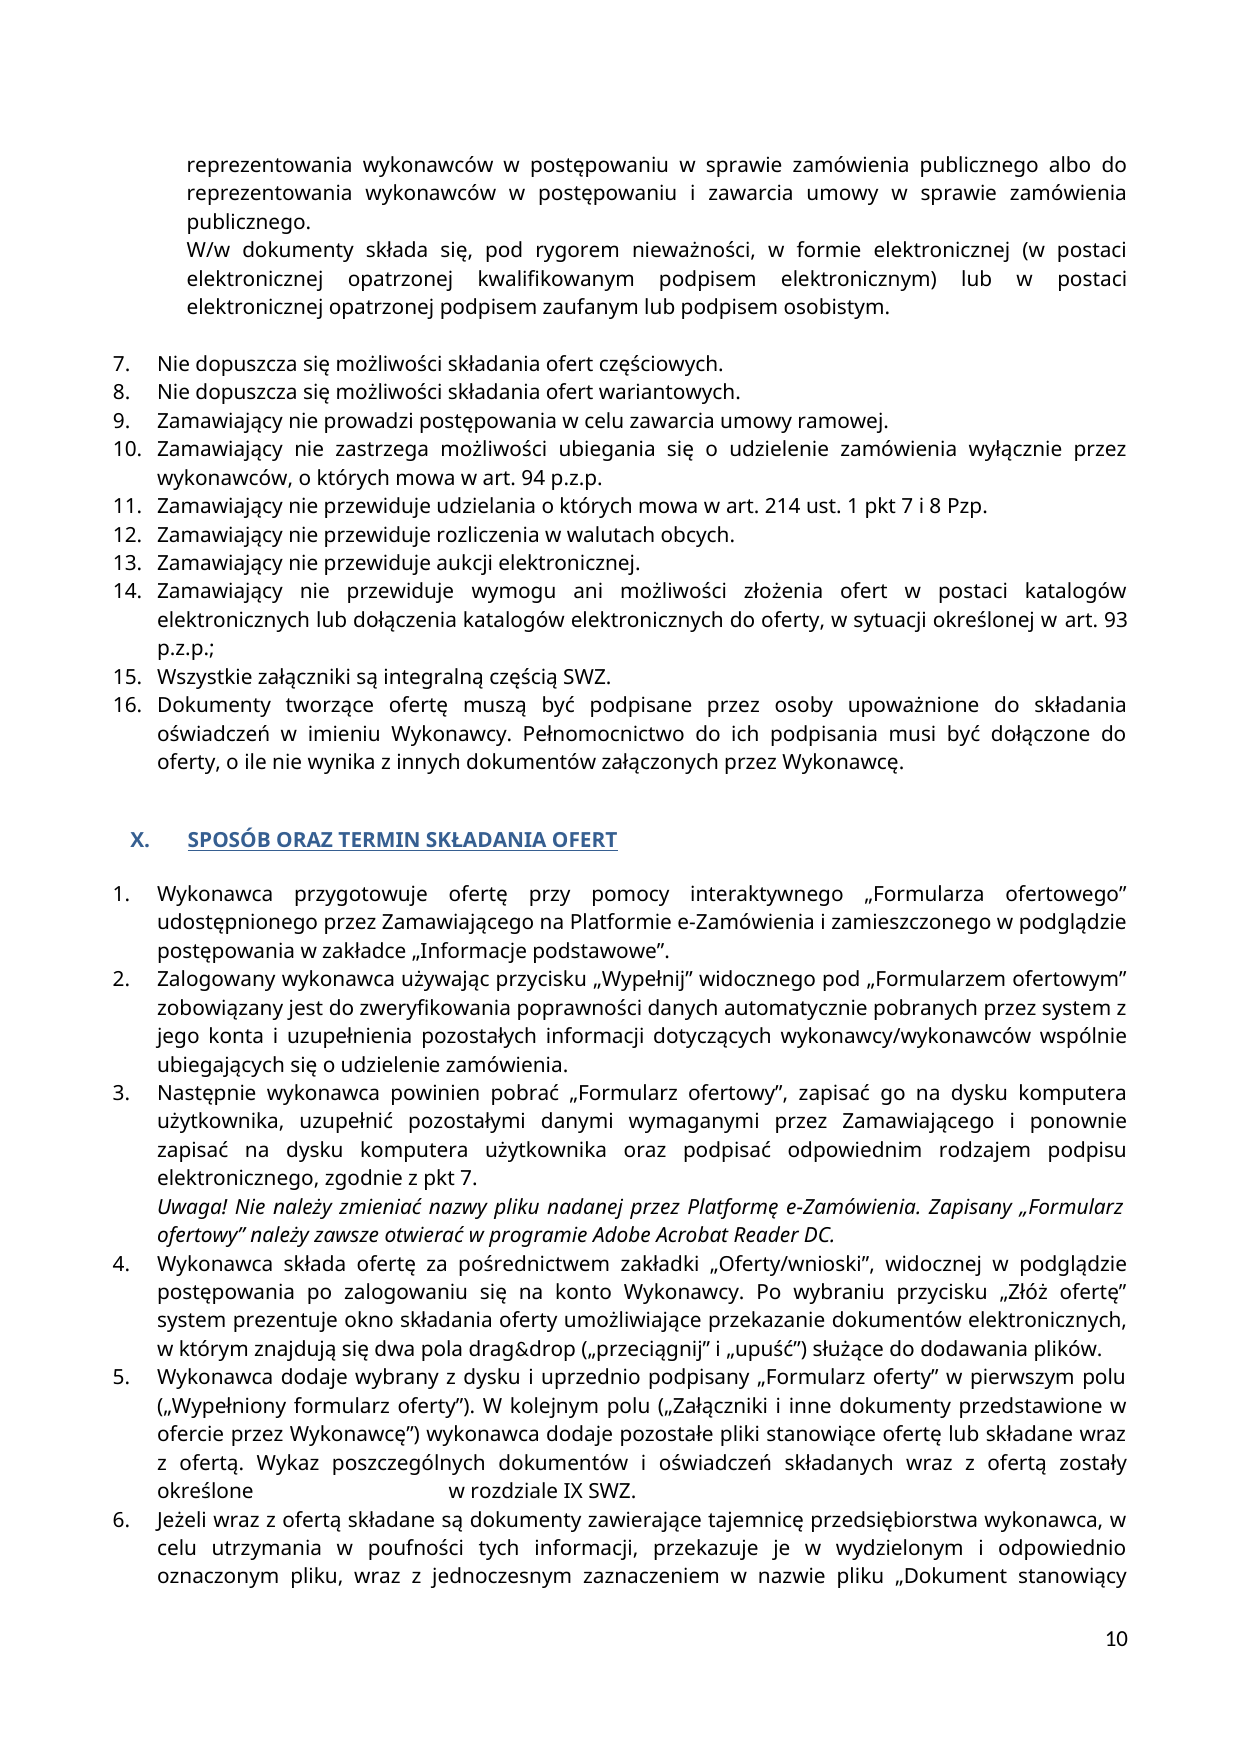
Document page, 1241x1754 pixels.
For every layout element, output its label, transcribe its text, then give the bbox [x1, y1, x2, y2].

list Nie dopuszcza się możliwości składania ofert częściowych. [113, 349, 1128, 377]
list Zamawiający nie zastrzega możliwości ubiegania się o udzielenie zamówienia wyłącznie przez wykonawców, o których mowa w art. 94 p.z.p. [113, 434, 1128, 491]
list Następnie wykonawca powinien pobrać „Formularz ofertowy”, zapisać go na dysku komputera użytkownika, uzupełnić pozostałymi danymi wymaganymi przez Zamawiającego i ponownie zapisać na dysku komputera użytkownika oraz podpisać odpowiednim rodzajem podpisu elektronicznego, zgodnie z pkt 7. [112, 1078, 1128, 1192]
list Zamawiający nie przewiduje wymogu ani możliwości złożenia ofert w postaci katalogów elektronicznych lub dołączenia katalogów elektronicznych do oferty, w sytuacji określonej w art. 93 p.z.p.; [113, 577, 1128, 662]
text W/w dokumenty składa się, pod rygorem nieważności, w formie elektronicznej (w postaci elektronicznej opatrzonej kwalifikowanym podpisem elektronicznym) lub w postaci elektronicznej opatrzonej podpisem zaufanym lub podpisem osobistym. [186, 235, 1128, 321]
list Uwaga! Nie należy zmieniać nazwy pliku nadanej przez Platformę e-Zamówienia. Zapisany „Formularz ofertowy” należy zawsze otwierać w programie Adobe Acrobat Reader DC. [157, 1192, 1128, 1249]
list Zamawiający nie przewiduje aukcji elektronicznej. [113, 548, 1128, 577]
list Dokumenty tworzące ofertę muszą być podpisane przez osoby upoważnione do składania oświadczeń w imieniu Wykonawcy. Pełnomocnictwo do ich podpisania musi być dołączone do oferty, o ile nie wynika z innych dokumentów załączonych przez Wykonawcę. [113, 690, 1128, 776]
list Wszystkie załączniki są integralną częścią SWZ. [113, 662, 1128, 690]
list Wykonawca przygotowuje ofertę przy pomocy interaktywnego „Formularza ofertowego” udostępnionego przez Zamawiającego na Platformie e-Zamówienia i zamieszczonego w podglądzie postępowania w zakładce „Informacje podstawowe”. [112, 879, 1128, 964]
list Nie dopuszcza się możliwości składania ofert wariantowych. [113, 377, 1128, 406]
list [112, 1505, 1128, 1590]
list Wykonawca składa ofertę za pośrednictwem zakładki „Oferty/wnioski”, widocznej w podglądzie postępowania po zalogowaniu się na konto Wykonawcy. Po wybraniu przycisku „Złóż ofertę” system prezentuje okno składania oferty umożliwiające przekazanie dokumentów elektronicznych, w którym znajdują się dwa pola drag&drop („przeciągnij” i „upuść”) służące do dodawania plików. [112, 1249, 1128, 1362]
list Zalogowany wykonawca używając przycisku „Wypełnij” widocznego pod „Formularzem ofertowym” zobowiązany jest do zweryfikowania poprawności danych automatycznie pobranych przez system z jego konta i uzupełnienia pozostałych informacji dotyczących wykonawcy/wykonawców wspólnie ubiegających się o udzielenie zamówienia. [112, 964, 1128, 1078]
list Wykonawca dodaje wybrany z dysku i uprzednio podpisany „Formularz oferty” w pierwszym polu („Wypełniony formularz oferty”). W kolejnym polu („Załączniki i inne dokumenty przedstawione w ofercie przez Wykonawcę”) wykonawca dodaje pozostałe pliki stanowiące ofertę lub składane wraz z ofertą. Wykaz poszczególnych dokumentów i oświadczeń składanych wraz z ofertą zostały określone w rozdziale IX SWZ. [112, 1362, 1128, 1505]
subtitle SPOSÓB ORAZ TERMIN SKŁADANIA OFERT [150, 826, 1128, 854]
list Zamawiający nie przewiduje rozliczenia w walutach obcych. [113, 520, 1128, 548]
list Zamawiający nie przewiduje udzielania o których mowa w art. 214 ust. 1 pkt 7 i 8 Pzp. [113, 491, 1128, 520]
list Zamawiający nie prowadzi postępowania w celu zawarcia umowy ramowej. [113, 406, 1128, 434]
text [186, 150, 1128, 235]
